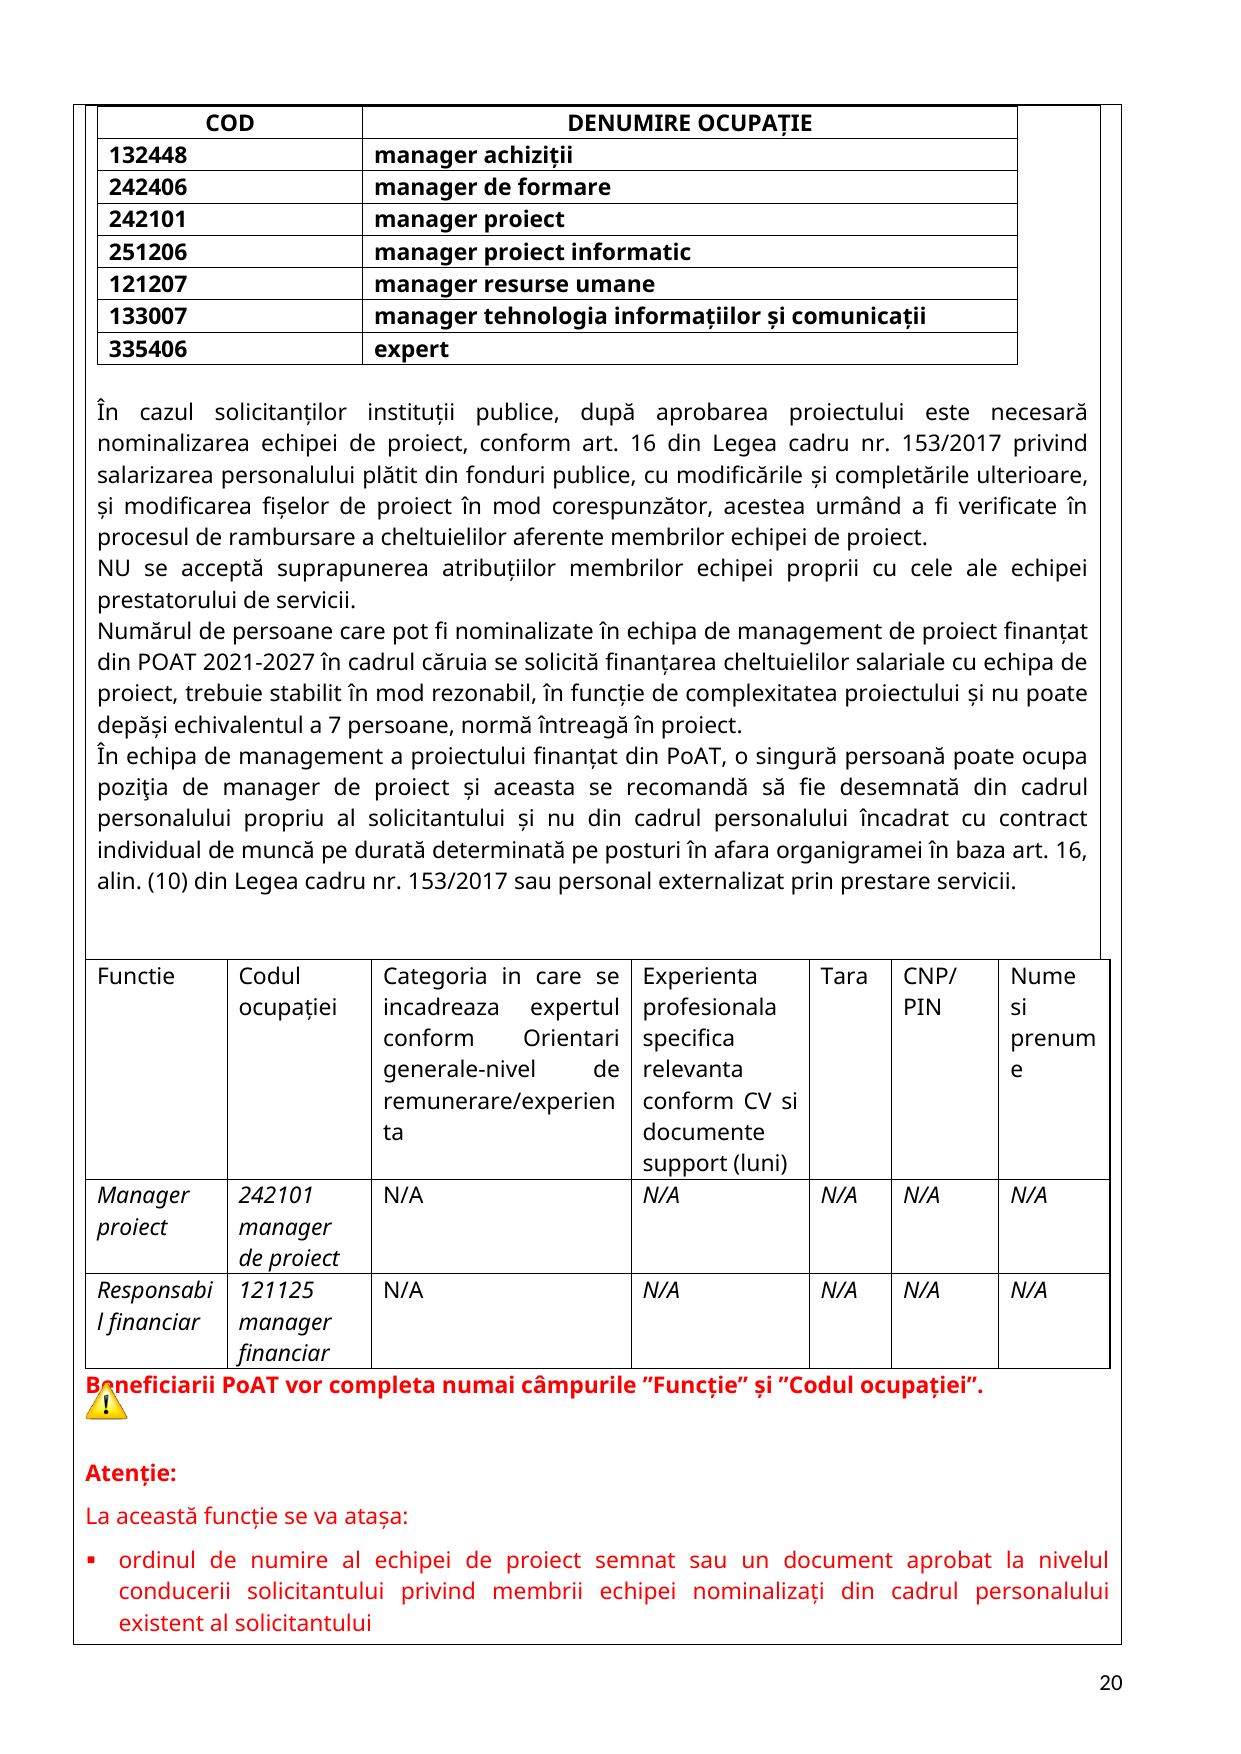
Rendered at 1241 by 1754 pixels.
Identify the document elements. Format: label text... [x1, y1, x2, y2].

picture [79, 1375, 133, 1428]
